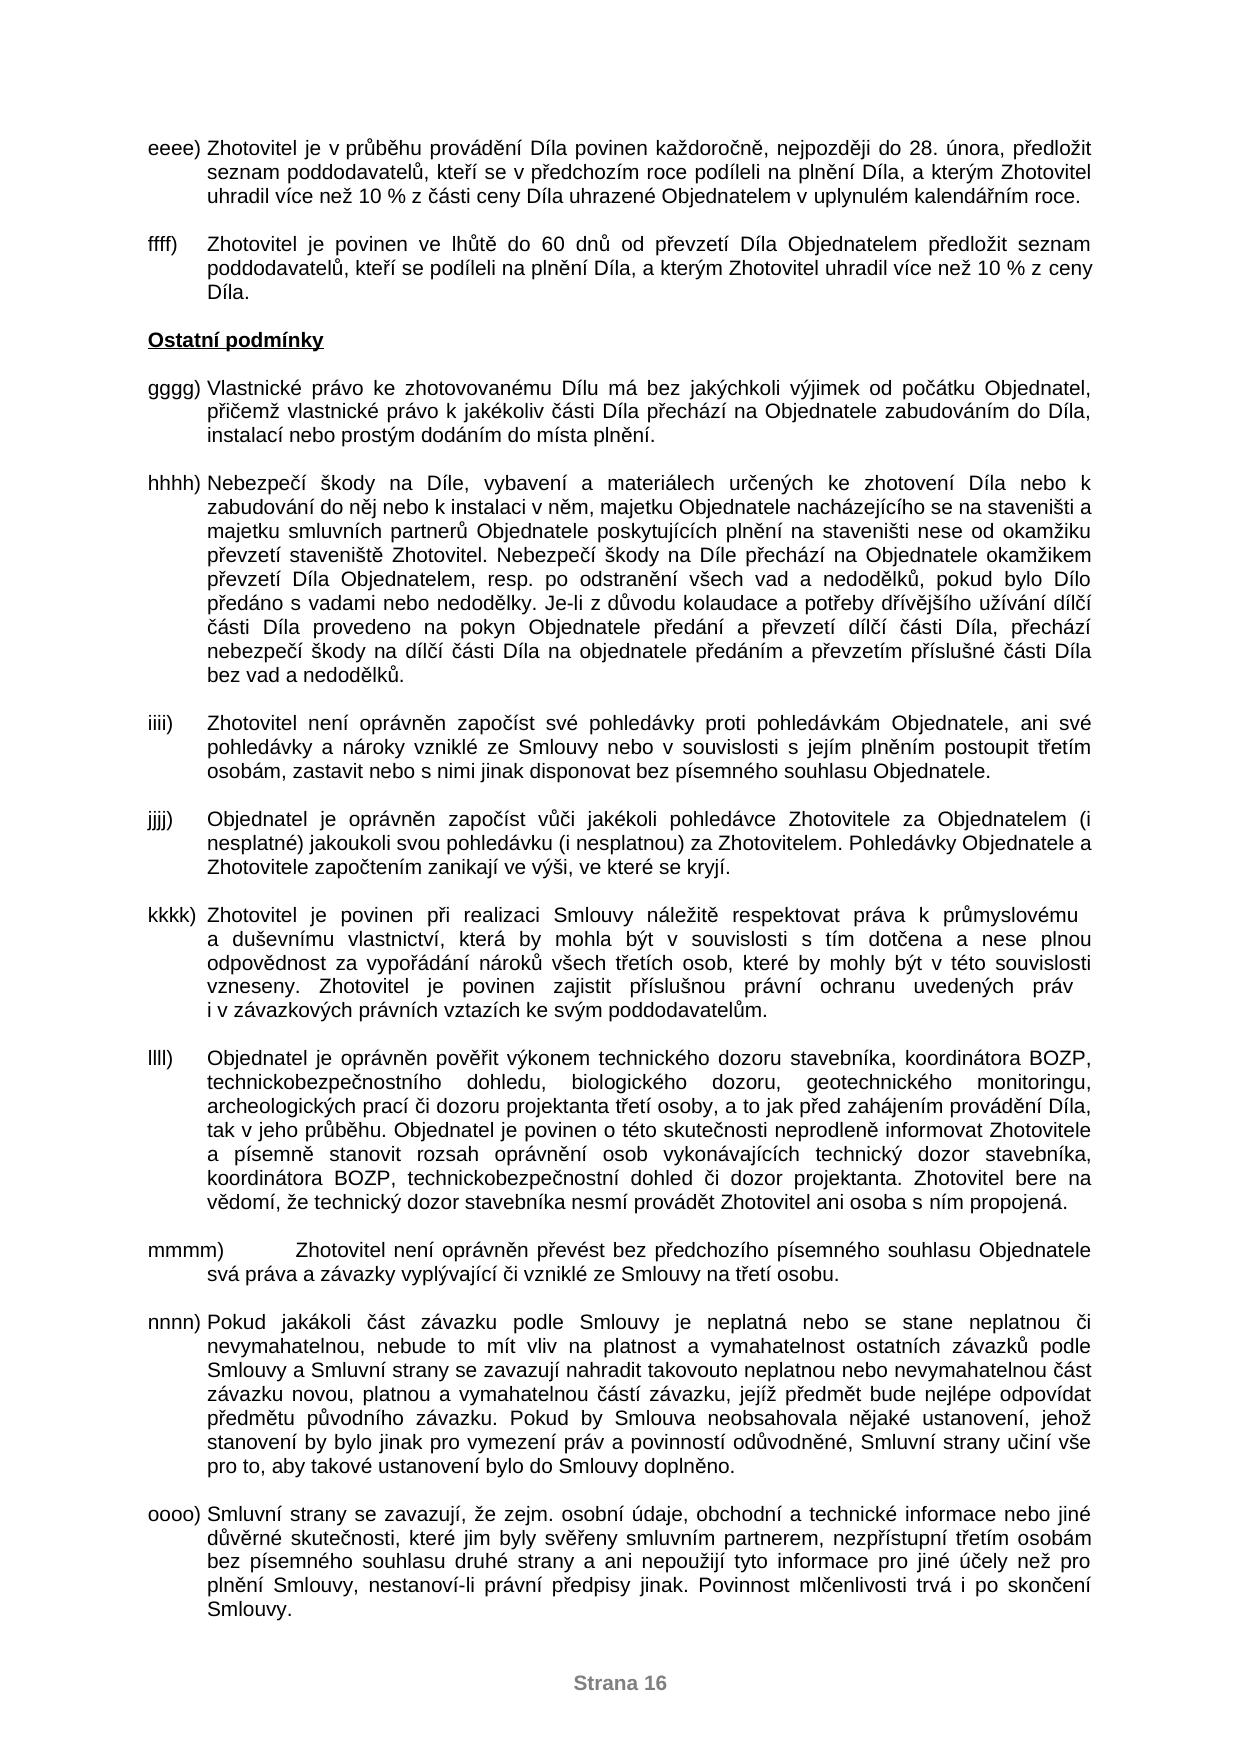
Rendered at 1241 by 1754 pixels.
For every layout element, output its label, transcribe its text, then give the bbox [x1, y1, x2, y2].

list Zhotovitel je v průběhu provádění Díla povinen každoročně, nejpozději do 28. února, předložit seznam poddodavatelů, kteří se v předchozím roce podíleli na plnění Díla, a kterým Zhotovitel uhradil více než 10 % z části ceny Díla uhrazené Objednatelem v uplynulém kalendářním roce. [148, 136, 1092, 208]
list Smluvní strany se zavazují, že zejm. osobní údaje, obchodní a technické informace nebo jiné důvěrné skutečnosti, které jim byly svěřeny smluvním partnerem, nezpřístupní třetím osobám bez písemného souhlasu druhé strany a ani nepoužijí tyto informace pro jiné účely než pro plnění Smlouvy, nestanoví-li právní předpisy jinak. Povinnost mlčenlivosti trvá i po skončení Smlouvy. [148, 1501, 1092, 1621]
list Zhotovitel je povinen ve lhůtě do 60 dnů od převzetí Díla Objednatelem předložit seznam poddodavatelů, kteří se podíleli na plnění Díla, a kterým Zhotovitel uhradil více než 10 % z ceny Díla. [148, 232, 1092, 303]
list Vlastnické právo ke zhotovovanému Dílu má bez jakýchkoli výjimek od počátku Objednatel, přičemž vlastnické právo k jakékoliv části Díla přechází na Objednatele zabudováním do Díla, instalací nebo prostým dodáním do místa plnění. [148, 375, 1092, 447]
list Zhotovitel není oprávněn započíst své pohledávky proti pohledávkám Objednatele, ani své pohledávky a nároky vzniklé ze Smlouvy nebo v souvislosti s jejím plněním postoupit třetím osobám, zastavit nebo s nimi jinak disponovat bez písemného souhlasu Objednatele. [148, 711, 1092, 783]
list Objednatel je oprávněn pověřit výkonem technického dozoru stavebníka, koordinátora BOZP, technickobezpečnostního dohledu, biologického dozoru, geotechnického monitoringu, archeologických prací či dozoru projektanta třetí osoby, a to jak před zahájením provádění Díla, tak v jeho průběhu. Objednatel je povinen o této skutečnosti neprodleně informovat Zhotovitele a písemně stanovit rozsah oprávnění osob vykonávajících technický dozor stavebníka, koordinátora BOZP, technickobezpečnostní dohled či dozor projektanta. Zhotovitel bere na vědomí, že technický dozor stavebníka nesmí provádět Zhotovitel ani osoba s ním propojená. [148, 1046, 1092, 1214]
list Zhotovitel je povinen při realizaci Smlouvy náležitě respektovat práva k průmyslovému a duševnímu vlastnictví, která by mohla být v souvislosti s tím dotčena a nese plnou odpovědnost za vypořádání nároků všech třetích osob, které by mohly být v této souvislosti vzneseny. Zhotovitel je povinen zajistit příslušnou právní ochranu uvedených práv i v závazkových právních vztazích ke svým poddodavatelům. [148, 902, 1092, 1022]
text Ostatní podmínky [148, 327, 1092, 351]
list Nebezpečí škody na Díle, vybavení a materiálech určených ke zhotovení Díla nebo k zabudování do něj nebo k instalaci v něm, majetku Objednatele nacházejícího se na staveništi a majetku smluvních partnerů Objednatele poskytujících plnění na staveništi nese od okamžiku převzetí staveniště Zhotovitel. Nebezpečí škody na Díle přechází na Objednatele okamžikem převzetí Díla Objednatelem, resp. po odstranění všech vad a nedodělků, pokud bylo Dílo předáno s vadami nebo nedodělky. Je-li z důvodu kolaudace a potřeby dřívějšího užívání dílčí části Díla provedeno na pokyn Objednatele předání a převzetí dílčí části Díla, přechází nebezpečí škody na dílčí části Díla na objednatele předáním a převzetím příslušné části Díla bez vad a nedodělků. [148, 471, 1092, 687]
list Zhotovitel není oprávněn převést bez předchozího písemného souhlasu Objednatele svá práva a závazky vyplývající či vzniklé ze Smlouvy na třetí osobu. [148, 1238, 1092, 1286]
list Objednatel je oprávněn započíst vůči jakékoli pohledávce Zhotovitele za Objednatelem (i nesplatné) jakoukoli svou pohledávku (i nesplatnou) za Zhotovitelem. Pohledávky Objednatele a Zhotovitele započtením zanikají ve výši, ve které se kryjí. [148, 807, 1092, 878]
list Pokud jakákoli část závazku podle Smlouvy je neplatná nebo se stane neplatnou či nevymahatelnou, nebude to mít vliv na platnost a vymahatelnost ostatních závazků podle Smlouvy a Smluvní strany se zavazují nahradit takovouto neplatnou nebo nevymahatelnou část závazku novou, platnou a vymahatelnou částí závazku, jejíž předmět bude nejlépe odpovídat předmětu původního závazku. Pokud by Smlouva neobsahovala nějaké ustanovení, jehož stanovení by bylo jinak pro vymezení práv a povinností odůvodněné, Smluvní strany učiní vše pro to, aby takové ustanovení bylo do Smlouvy doplněno. [148, 1310, 1092, 1477]
